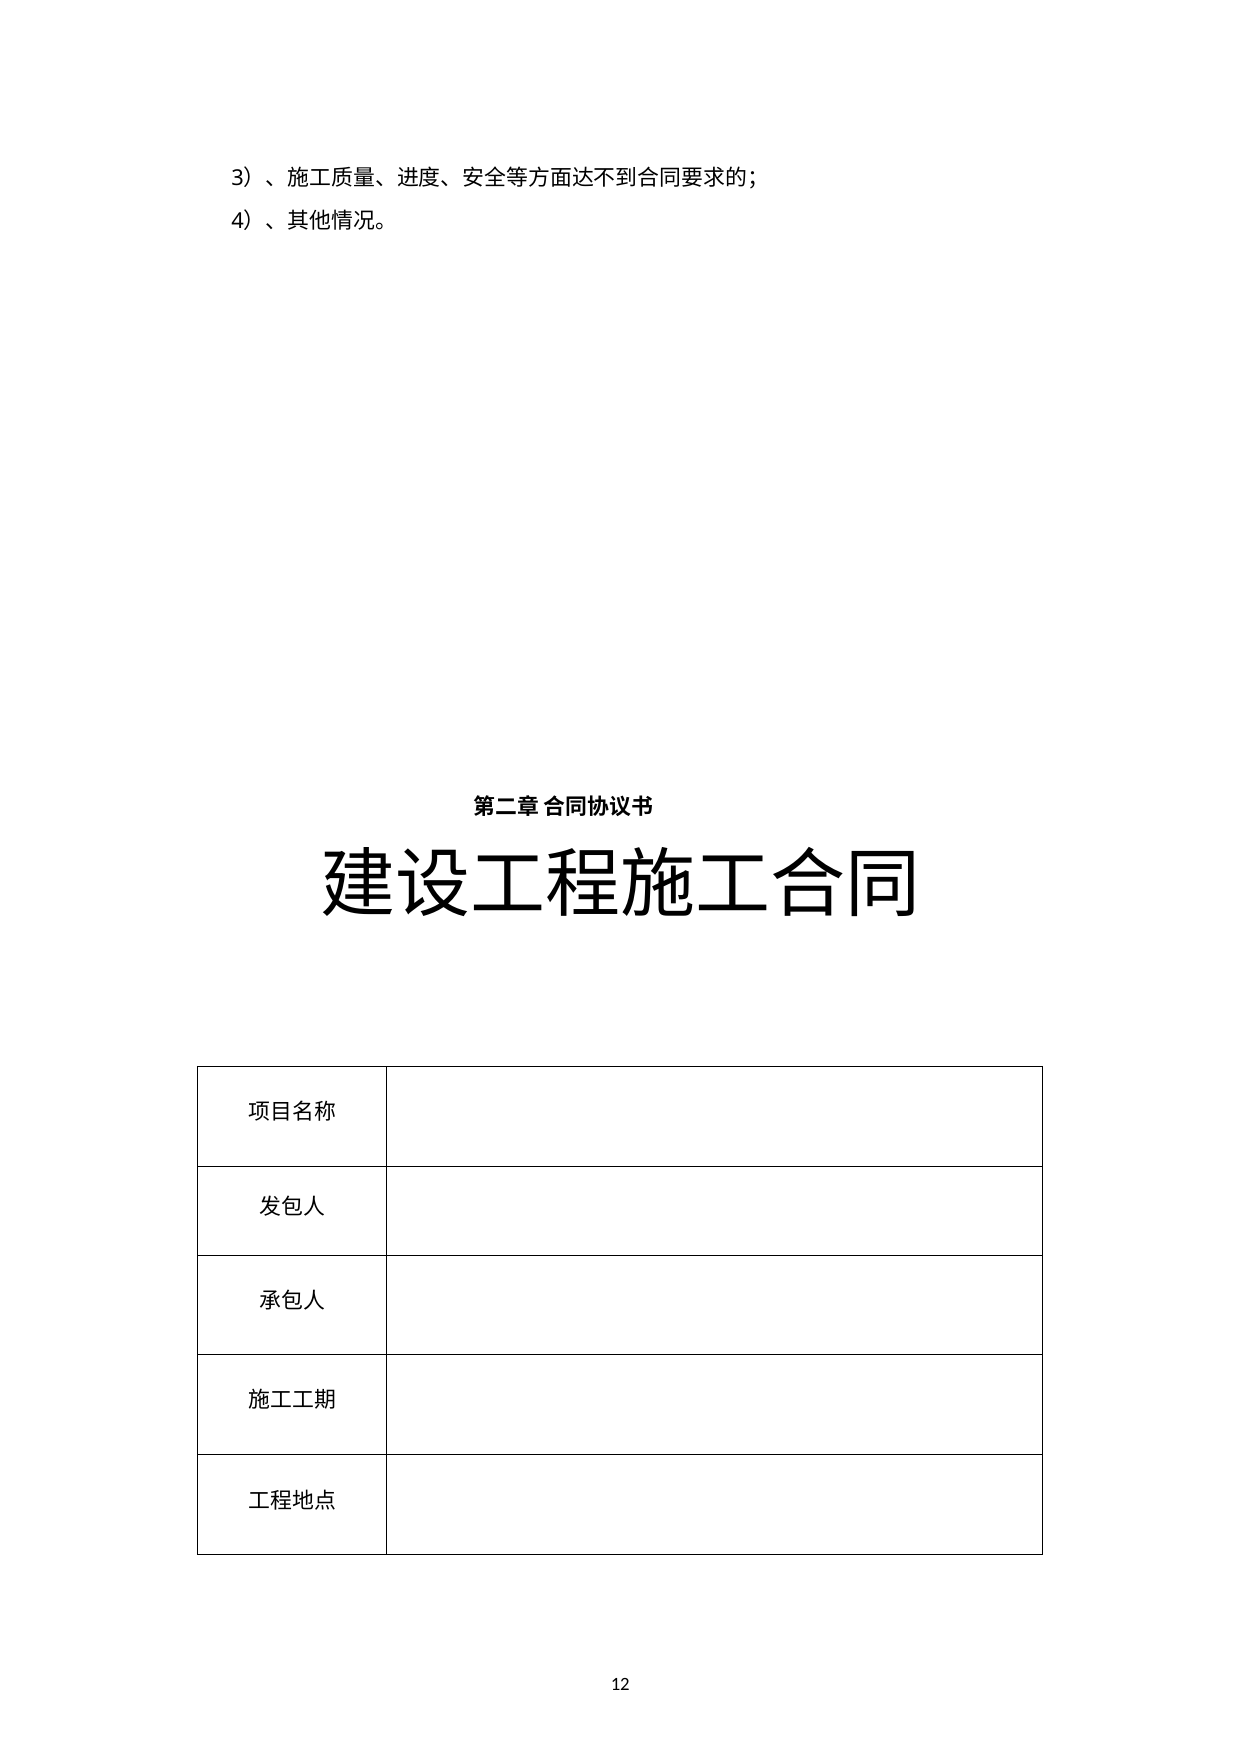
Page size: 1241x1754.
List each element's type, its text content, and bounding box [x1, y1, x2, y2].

table_cell 承包人 [198, 1256, 386, 1354]
text 建设工程施工合同 [187, 823, 1053, 932]
table_cell [387, 1167, 1042, 1255]
text 4）、其他情况。 [187, 194, 1053, 237]
table_cell [387, 1256, 1042, 1354]
table_cell 工程地点 [198, 1455, 386, 1554]
table_cell 施工工期 [198, 1355, 386, 1454]
table_cell 发包人 [198, 1167, 386, 1255]
table_header [387, 1067, 1042, 1166]
table_cell [387, 1355, 1042, 1454]
table_header 项目名称 [198, 1067, 386, 1166]
text 3）、施工质量、进度、安全等方面达不到合同要求的； [187, 150, 1053, 194]
text 第二章 合同协议书 [187, 781, 1053, 823]
table_cell [387, 1455, 1042, 1554]
